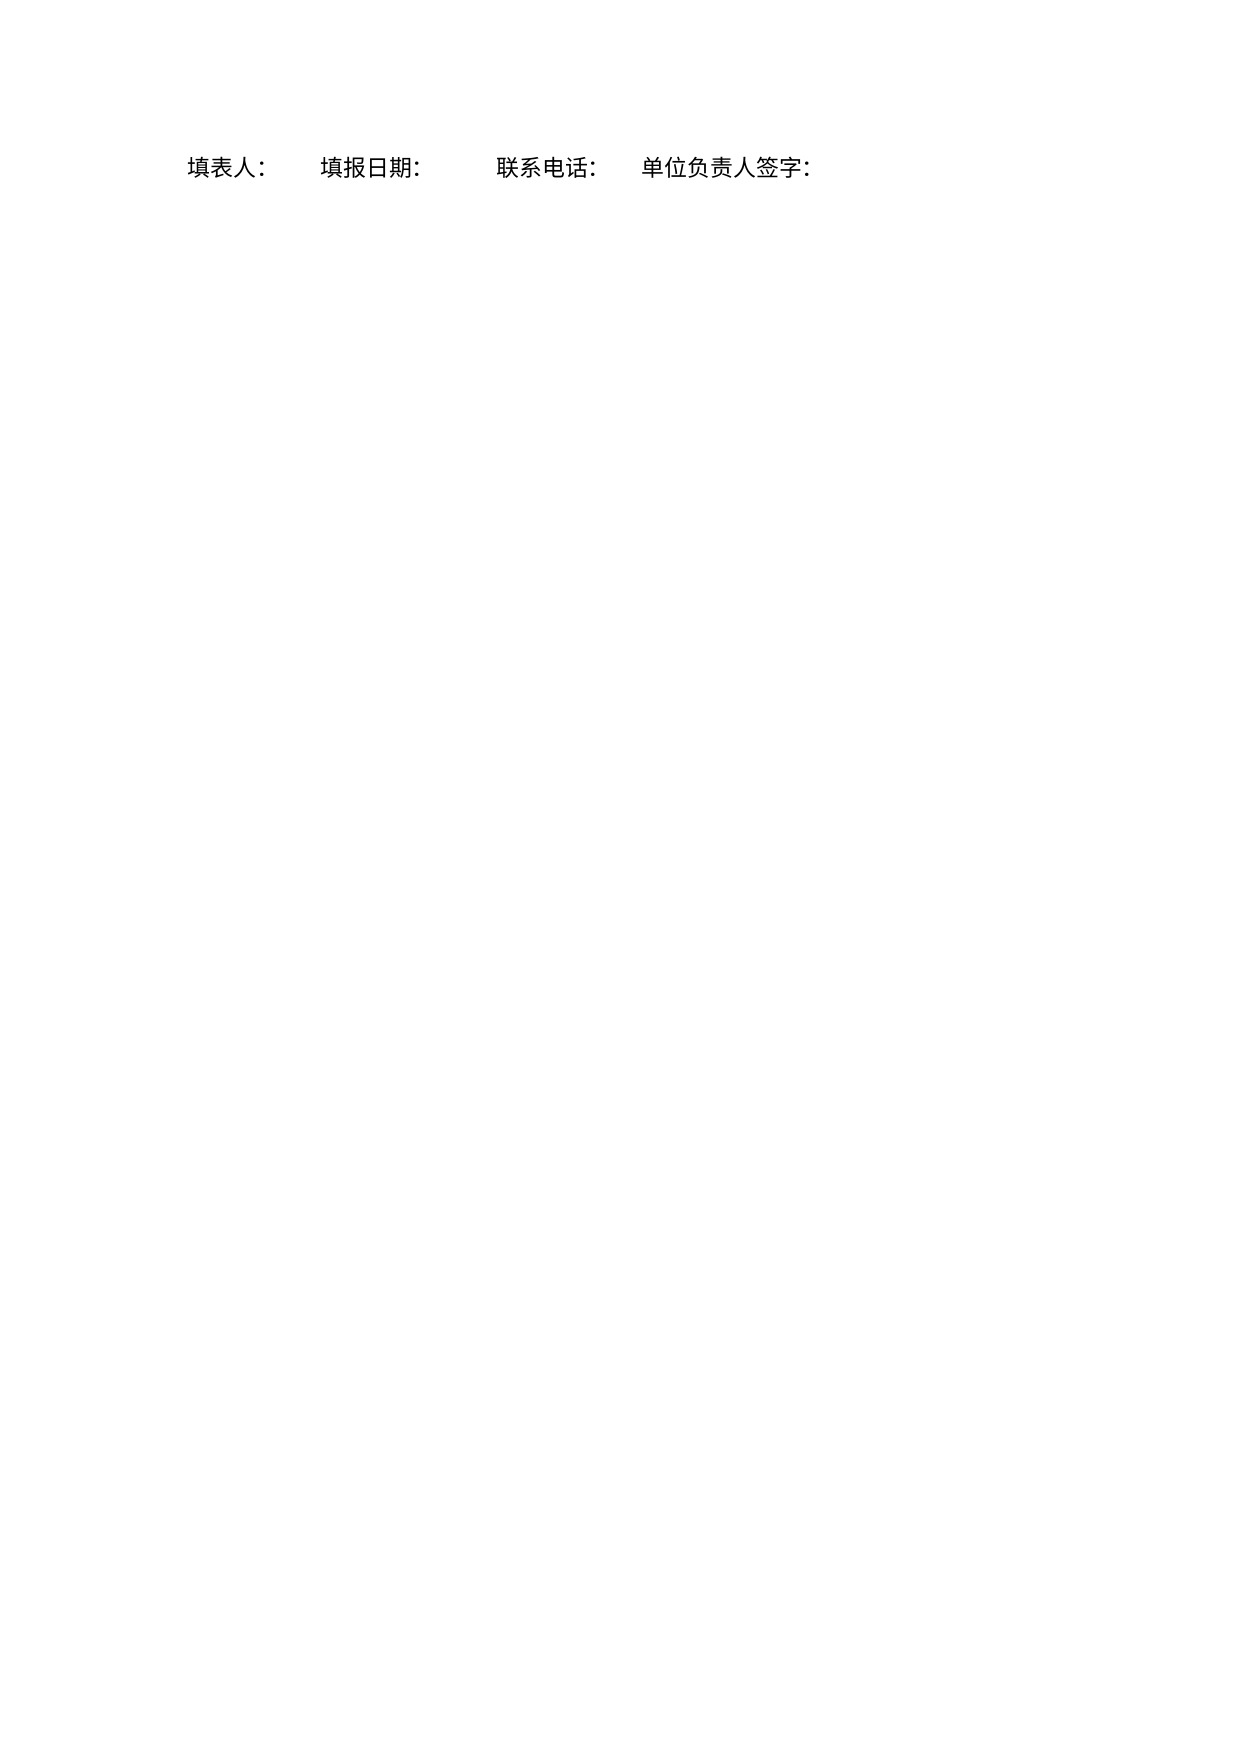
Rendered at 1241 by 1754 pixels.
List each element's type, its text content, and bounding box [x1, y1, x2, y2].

text 填表人： 填报日期： 联系电话： 单位负责人签字： [187, 150, 1053, 183]
